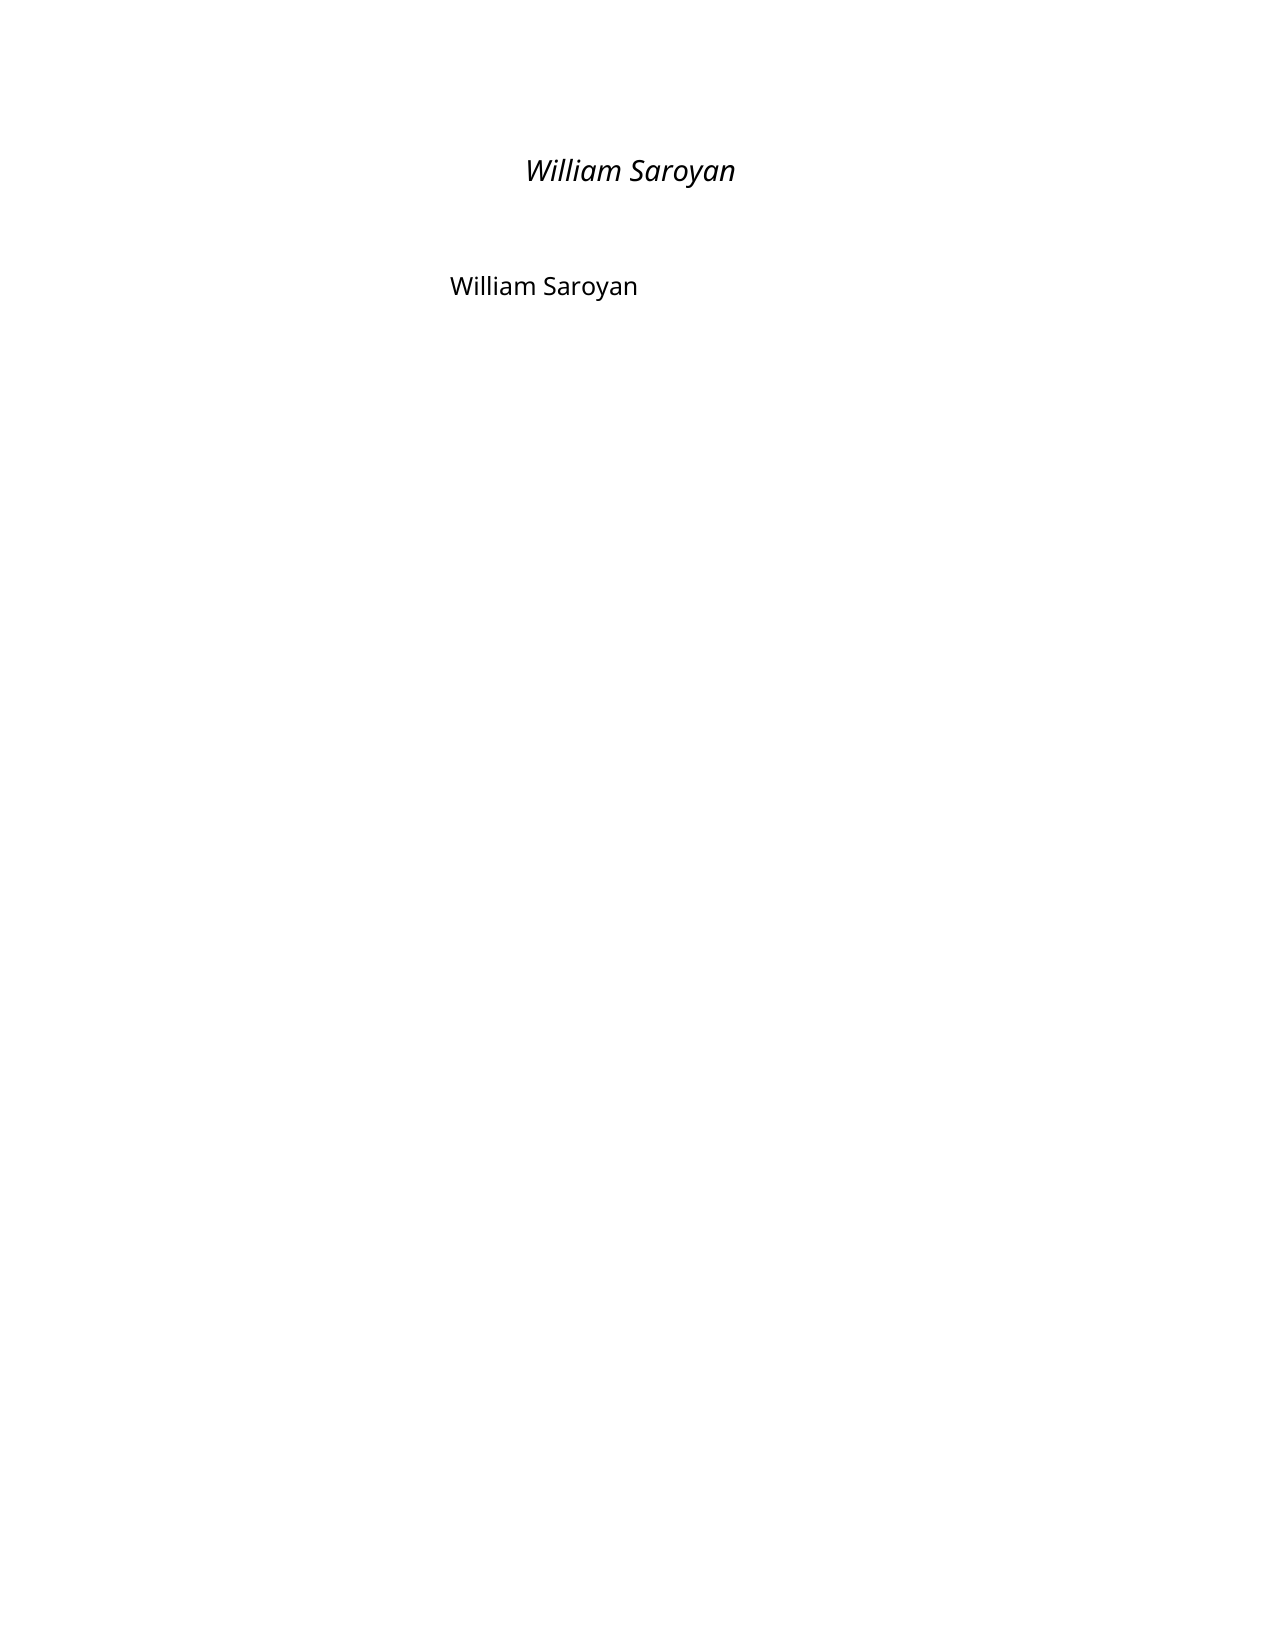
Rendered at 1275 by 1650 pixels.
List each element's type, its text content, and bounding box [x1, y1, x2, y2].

text William Saroyan [150, 150, 1125, 190]
text William Saroyan [375, 269, 1125, 303]
